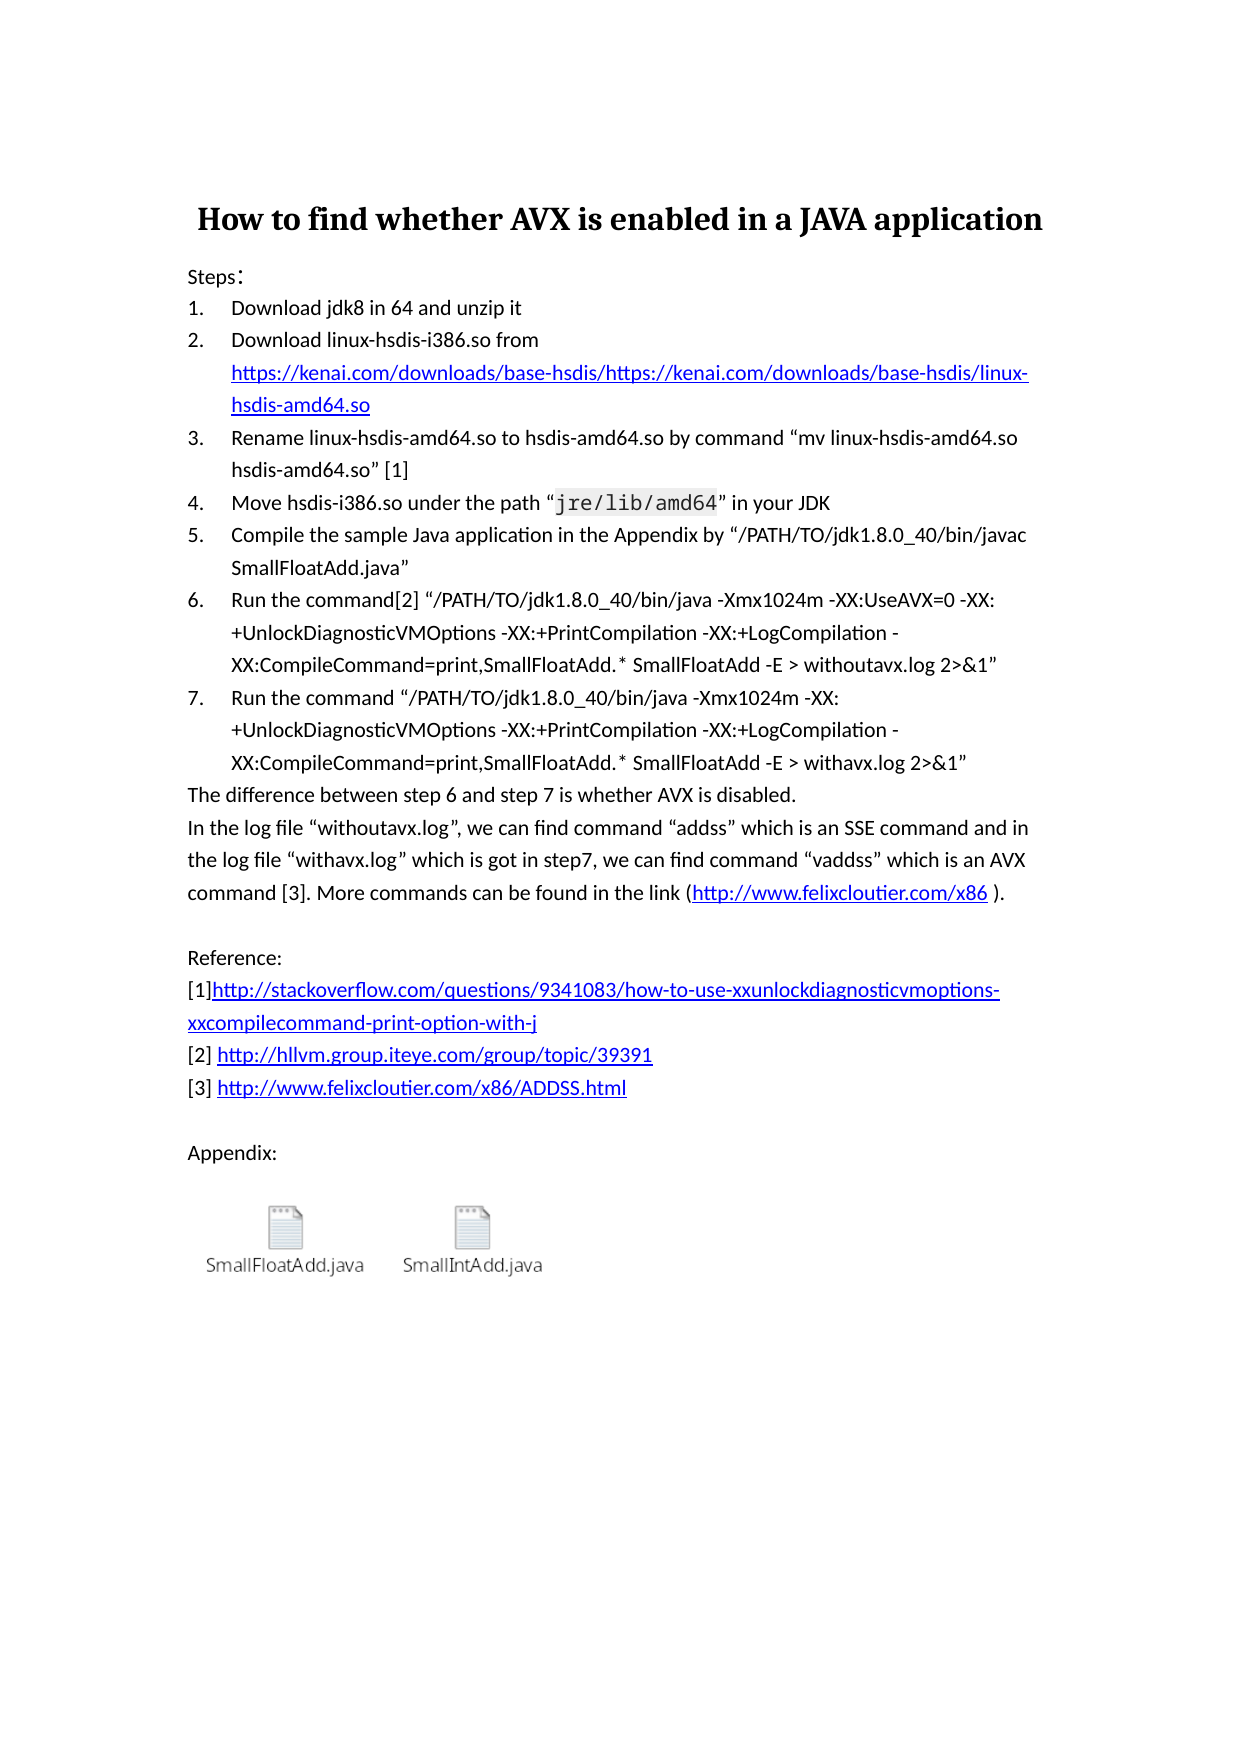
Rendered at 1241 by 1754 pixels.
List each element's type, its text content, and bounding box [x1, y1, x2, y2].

list Rename linux-hsdis-amd64.so to hsdis-amd64.so by command “mv linux-hsdis-amd64.so hsdis-amd64.so” [1] [187, 421, 1053, 486]
text Appendix: [187, 1136, 1053, 1168]
list Download linux-hsdis-i386.so from https://kenai.com/downloads/base-hsdis/https://kenai.com/downloads/base-hsdis/linux-hsdis-amd64.so [187, 323, 1053, 421]
text Steps： [187, 258, 1053, 291]
text [2] http://hllvm.group.iteye.com/group/topic/39391 [187, 1038, 1053, 1071]
list Move hsdis-i386.so under the path “jre/lib/amd64” in your JDK [187, 486, 1053, 518]
text [1]http://stackoverflow.com/questions/9341083/how-to-use-xxunlockdiagnosticvmoptions-xxcompilecommand-print-option-with-j [187, 973, 1053, 1038]
text Reference: [187, 941, 1053, 973]
text [3] http://www.felixcloutier.com/x86/ADDSS.html [187, 1071, 1053, 1103]
list Download jdk8 in 64 and unzip it [187, 291, 1053, 323]
text In the log file “withoutavx.log”, we can find command “addss” which is an SSE command and in the log file “withavx.log” which is got in step7, we can find command “vaddss” which is an AVX command [3]. More commands can be found in the link (http://www.felixcloutier.com/x86 ). [187, 811, 1053, 908]
text The difference between step 6 and step 7 is whether AVX is disabled. [187, 778, 1053, 811]
list Compile the sample Java application in the Appendix by “/PATH/TO/jdk1.8.0_40/bin/javac SmallFloatAdd.java” [187, 518, 1053, 583]
title How to find whether AVX is enabled in a JAVA application [187, 187, 1053, 252]
list Run the command “/PATH/TO/jdk1.8.0_40/bin/java -Xmx1024m -XX:+UnlockDiagnosticVMOptions -XX:+PrintCompilation -XX:+LogCompilation -XX:CompileCommand=print,SmallFloatAdd.* SmallFloatAdd -E > withavx.log 2>&1” [187, 681, 1053, 778]
list Run the command[2] “/PATH/TO/jdk1.8.0_40/bin/java -Xmx1024m -XX:UseAVX=0 -XX:+UnlockDiagnosticVMOptions -XX:+PrintCompilation -XX:+LogCompilation -XX:CompileCommand=print,SmallFloatAdd.* SmallFloatAdd -E > withoutavx.log 2>&1” [187, 583, 1053, 681]
